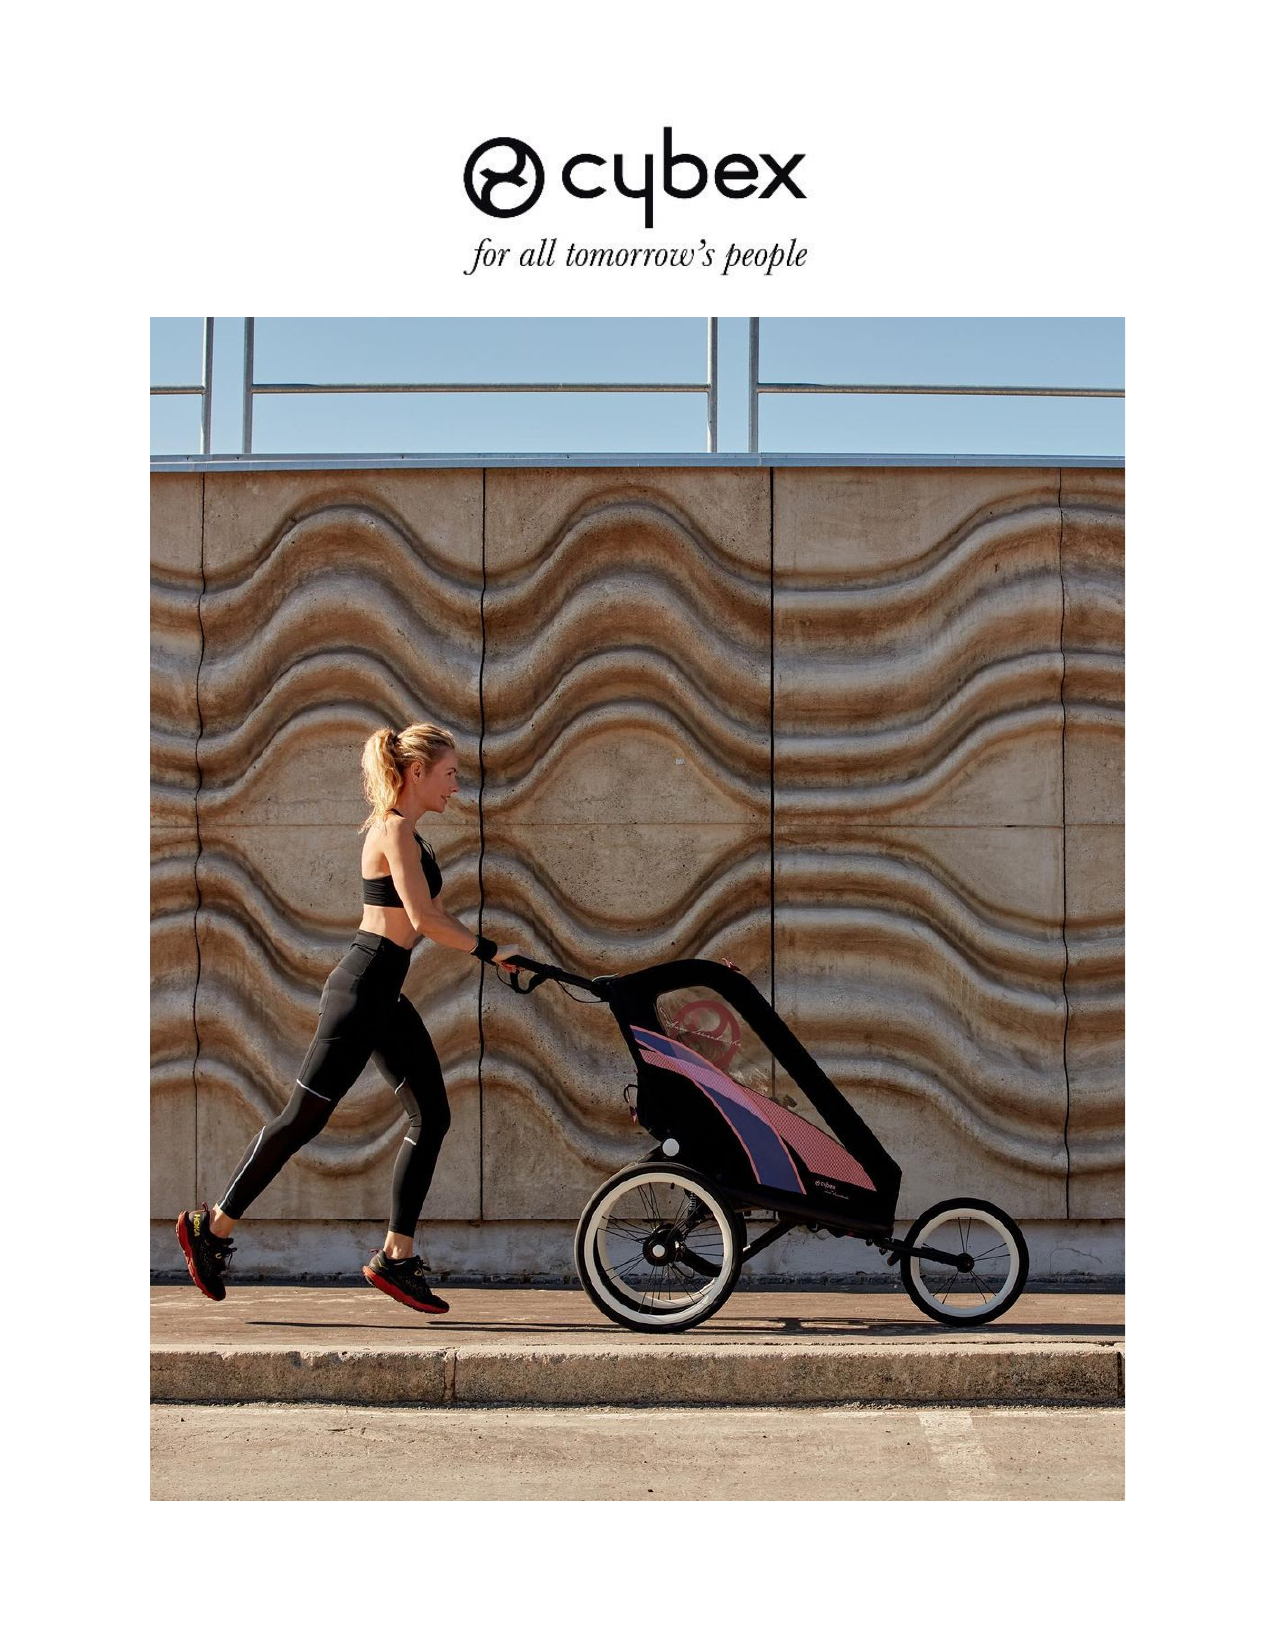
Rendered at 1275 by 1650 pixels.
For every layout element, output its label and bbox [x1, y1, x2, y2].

picture [150, 75, 1125, 1501]
